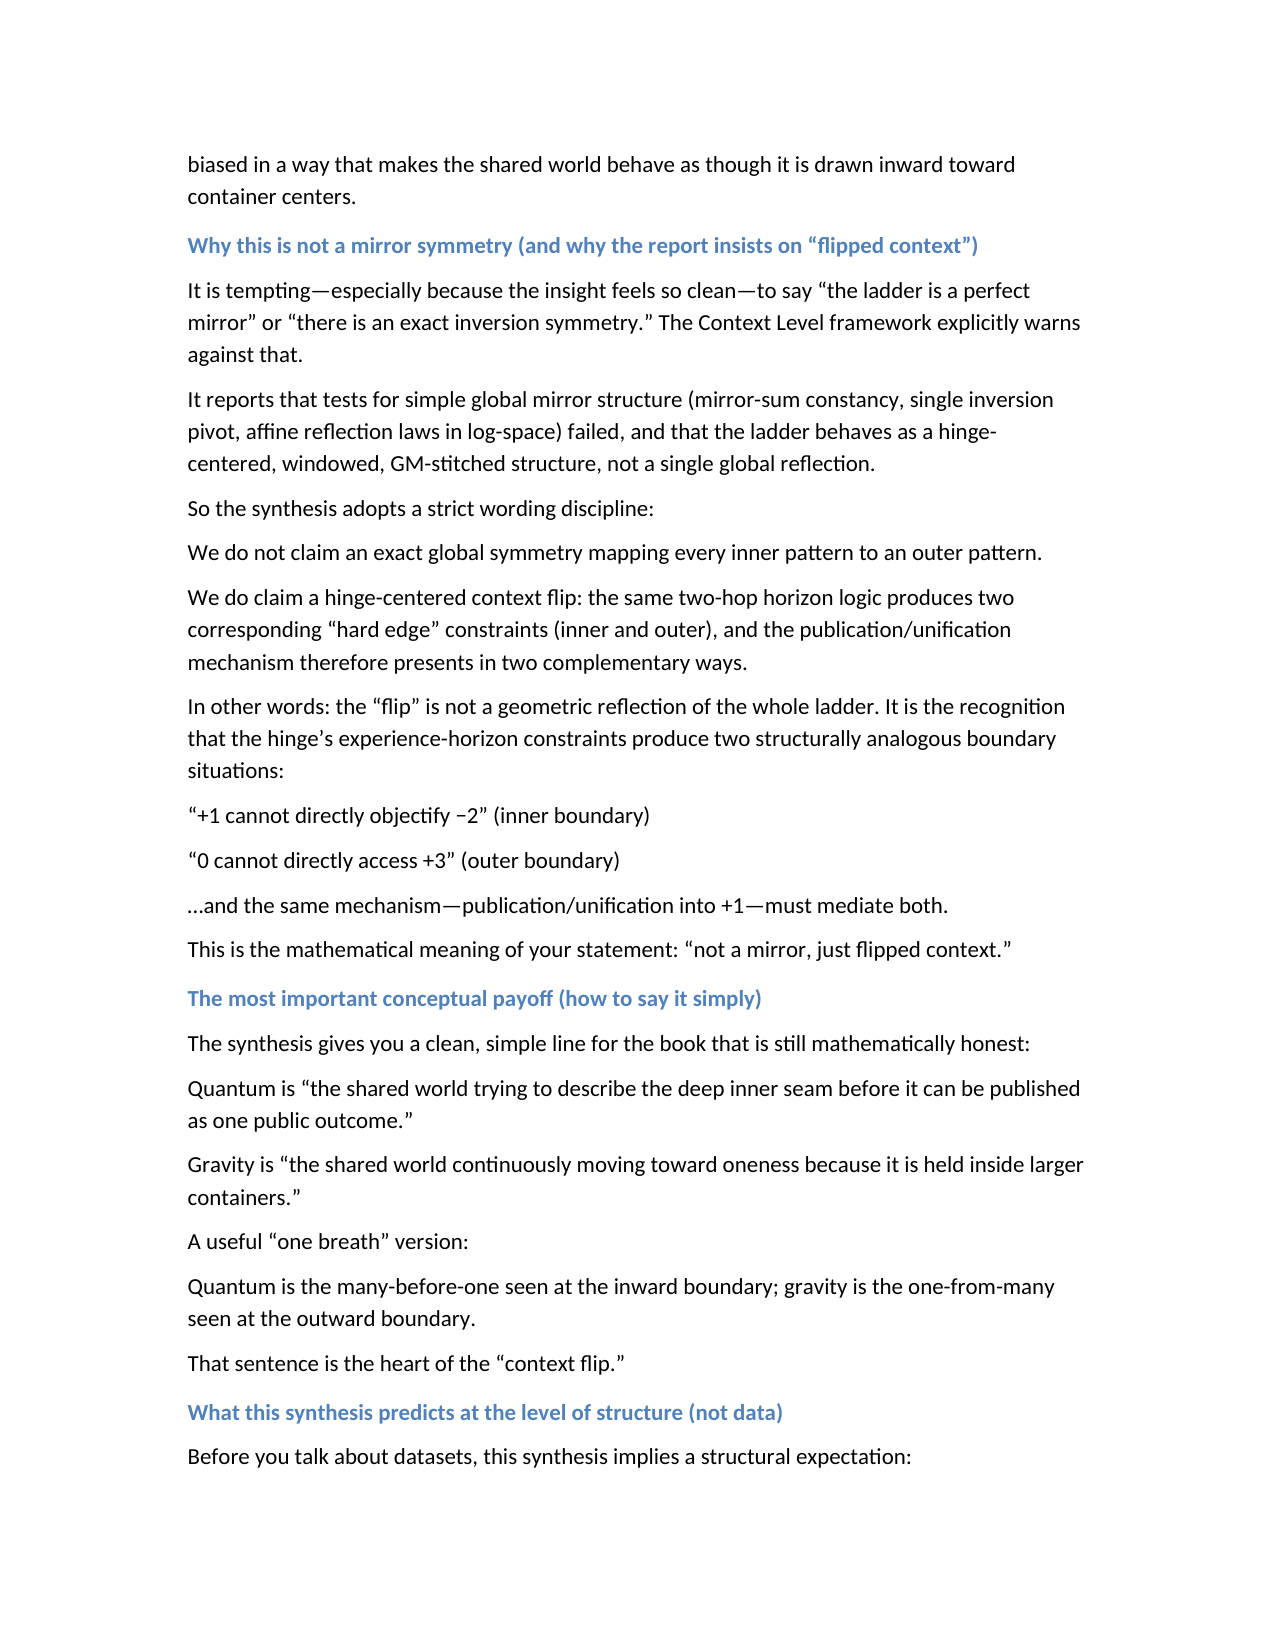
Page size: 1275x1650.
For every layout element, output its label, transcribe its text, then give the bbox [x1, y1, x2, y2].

text …and the same mechanism—publication/unification into +1—must mediate both. [187, 891, 1087, 919]
text It is tempting—especially because the insight feels so clean—to say “the ladder is a perfect mirror” or “there is an exact inversion symmetry.” The Context Level framework explicitly warns against that. [187, 276, 1087, 368]
text We do not claim an exact global symmetry mapping every inner pattern to an outer pattern. [187, 538, 1087, 567]
subtitle What this synthesis predicts at the level of structure (not data) [187, 1398, 1087, 1426]
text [187, 150, 1087, 210]
text The synthesis gives you a clean, simple line for the book that is still mathematically honest: [187, 1029, 1087, 1057]
text Quantum is the many-before-one seen at the inward boundary; gravity is the one-from-many seen at the outward boundary. [187, 1272, 1087, 1332]
text This is the mathematical meaning of your statement: “not a mirror, just flipped context.” [187, 935, 1087, 963]
text We do claim a hinge-centered context flip: the same two-hop horizon logic produces two corresponding “hard edge” constraints (inner and outer), and the publication/unification mechanism therefore presents in two complementary ways. [187, 583, 1087, 676]
text In other words: the “flip” is not a geometric reflection of the whole ladder. It is the recognition that the hinge’s experience-horizon constraints produce two structurally analogous boundary situations: [187, 692, 1087, 785]
text It reports that tests for simple global mirror structure (mirror-sum constancy, single inversion pivot, affine reflection laws in log-space) failed, and that the ladder behaves as a hinge-centered, windowed, GM-stitched structure, not a single global reflection. [187, 385, 1087, 477]
subtitle Why this is not a mirror symmetry (and why the report insists on “flipped context”) [187, 231, 1087, 259]
text Quantum is “the shared world trying to describe the deep inner seam before it can be published as one public outcome.” [187, 1074, 1087, 1134]
text That sentence is the heart of the “context flip.” [187, 1349, 1087, 1377]
text “0 cannot directly access +3” (outer boundary) [187, 846, 1087, 874]
text A useful “one breath” version: [187, 1227, 1087, 1255]
subtitle The most important conceptual payoff (how to say it simply) [187, 984, 1087, 1012]
text Gravity is “the shared world continuously moving toward oneness because it is held inside larger containers.” [187, 1151, 1087, 1211]
text So the synthesis adopts a strict wording discipline: [187, 494, 1087, 522]
text Before you talk about datasets, this synthesis implies a structural expectation: [187, 1442, 1087, 1471]
text “+1 cannot directly objectify −2” (inner boundary) [187, 801, 1087, 829]
